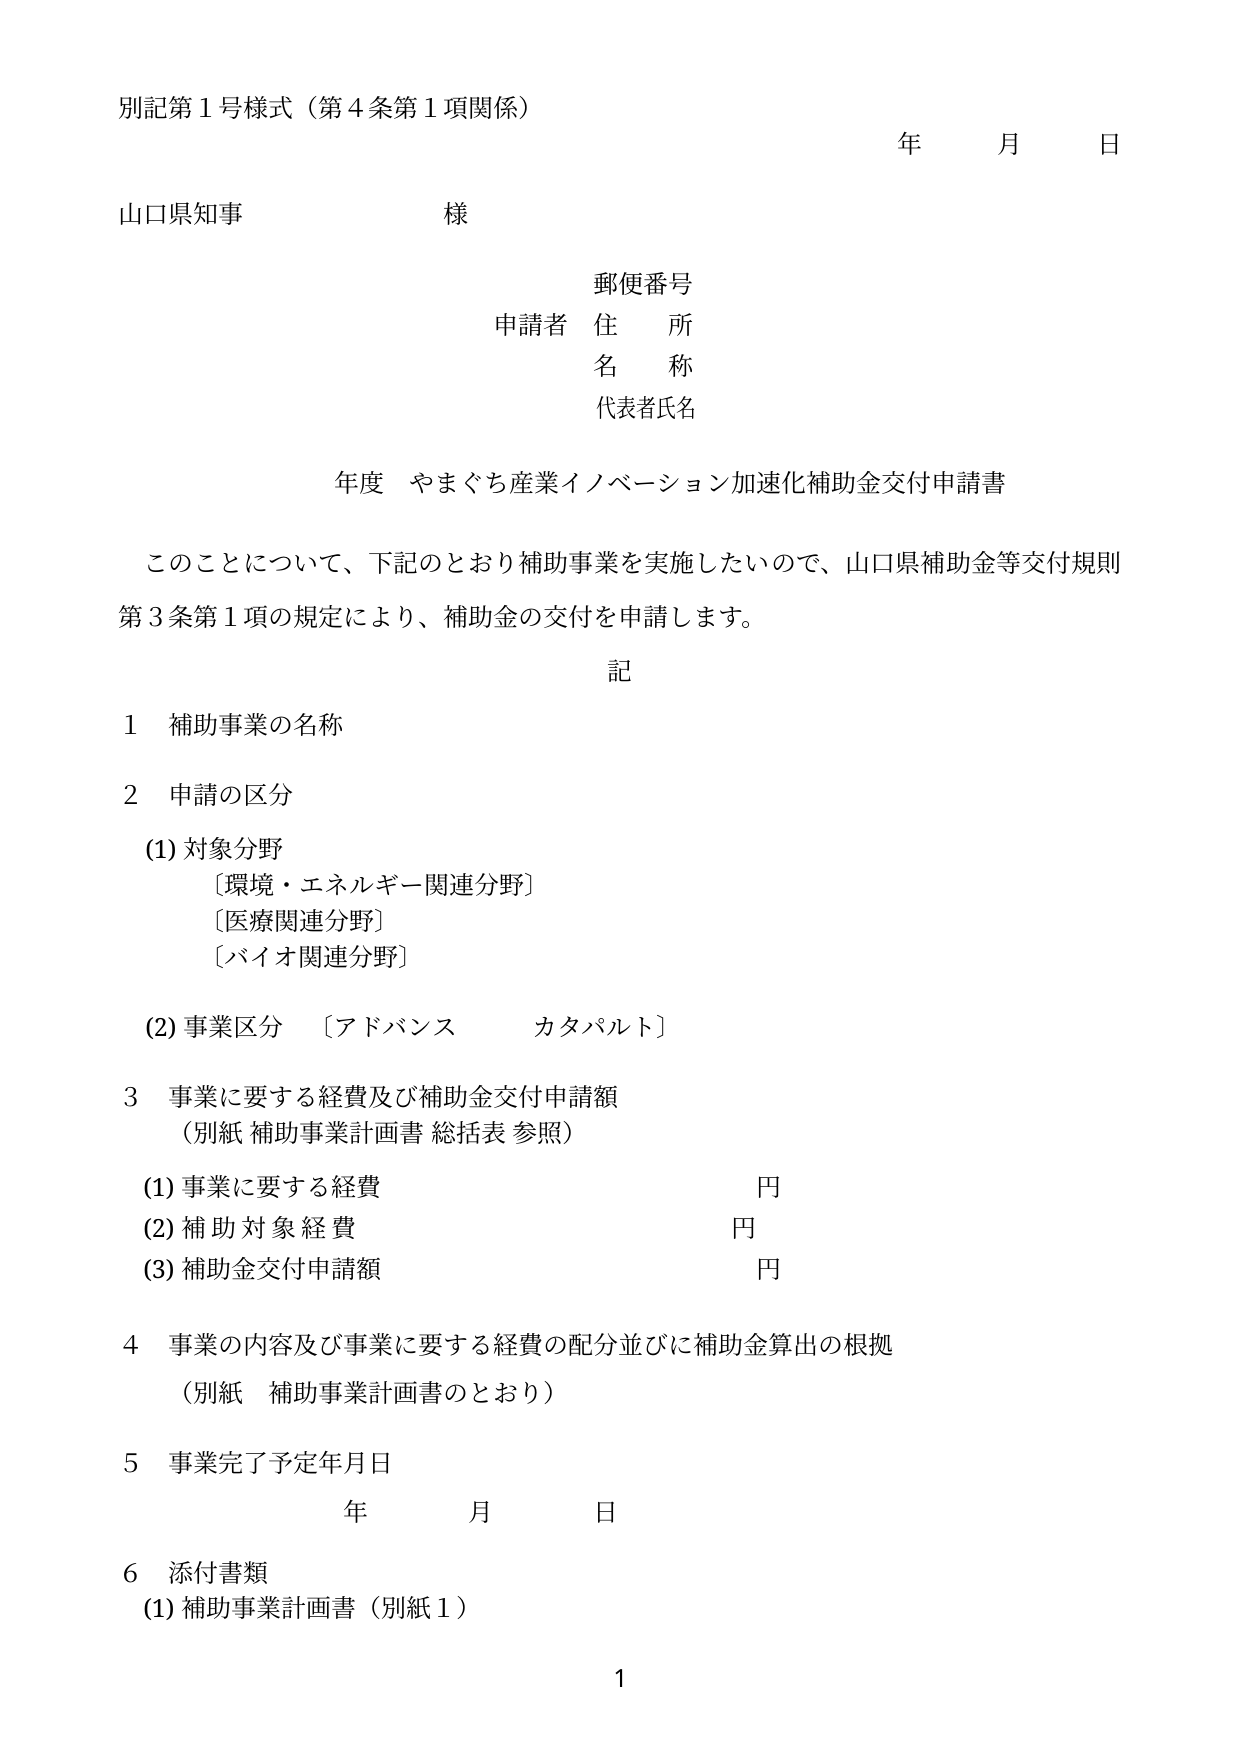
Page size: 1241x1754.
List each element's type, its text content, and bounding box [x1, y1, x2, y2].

text (1) 事業に要する経費 円 [118, 1167, 1122, 1203]
text (1) 対象分野 [145, 829, 1122, 866]
text ４ 事業の内容及び事業に要する経費の配分並びに補助金算出の根拠 [118, 1325, 1122, 1361]
text 〔バイオ関連分野〕 [199, 937, 1122, 973]
text (3) 補助金交付申請額 円 [118, 1250, 1122, 1286]
text 記 [118, 652, 1122, 688]
text このことについて、下記のとおり補助事業を実施したいので、山口県補助金等交付規則第３条第１項の規定により、補助金の交付を申請します。 [118, 544, 1122, 634]
text 郵便番号 [118, 264, 1122, 301]
text （別紙 補助事業計画書のとおり） [118, 1374, 1122, 1410]
text (1) 補助事業計画書（別紙１） [118, 1589, 1122, 1625]
text 代表者氏名 [118, 388, 1122, 424]
text １ 補助事業の名称 [118, 706, 1122, 742]
text 年 月 日 [118, 1492, 1122, 1528]
text ６ 添付書類 [118, 1553, 1122, 1589]
text 年度 やまぐち産業イノベーション加速化補助金交付申請書 [118, 464, 1122, 499]
text 別記第１号様式（第４条第１項関係） [118, 89, 1122, 124]
text 山口県知事 様 [118, 194, 1122, 231]
text (2) 補助対象経費 円 [118, 1209, 1122, 1245]
text ３ 事業に要する経費及び補助金交付申請額 [118, 1077, 1122, 1113]
text (2) 事業区分 〔アドバンス カタパルト〕 [145, 1007, 1122, 1043]
text 申請者 住 所 [118, 306, 1122, 342]
text （別紙 補助事業計画書 総括表 参照） [118, 1113, 1122, 1149]
text 名 称 [118, 347, 1122, 383]
text 〔医療関連分野〕 [199, 901, 1122, 937]
text ２ 申請の区分 [118, 776, 1122, 812]
text 年 月 日 [118, 124, 1122, 161]
text 〔環境・エネルギー関連分野〕 [199, 866, 1122, 901]
text ５ 事業完了予定年月日 [118, 1444, 1122, 1480]
